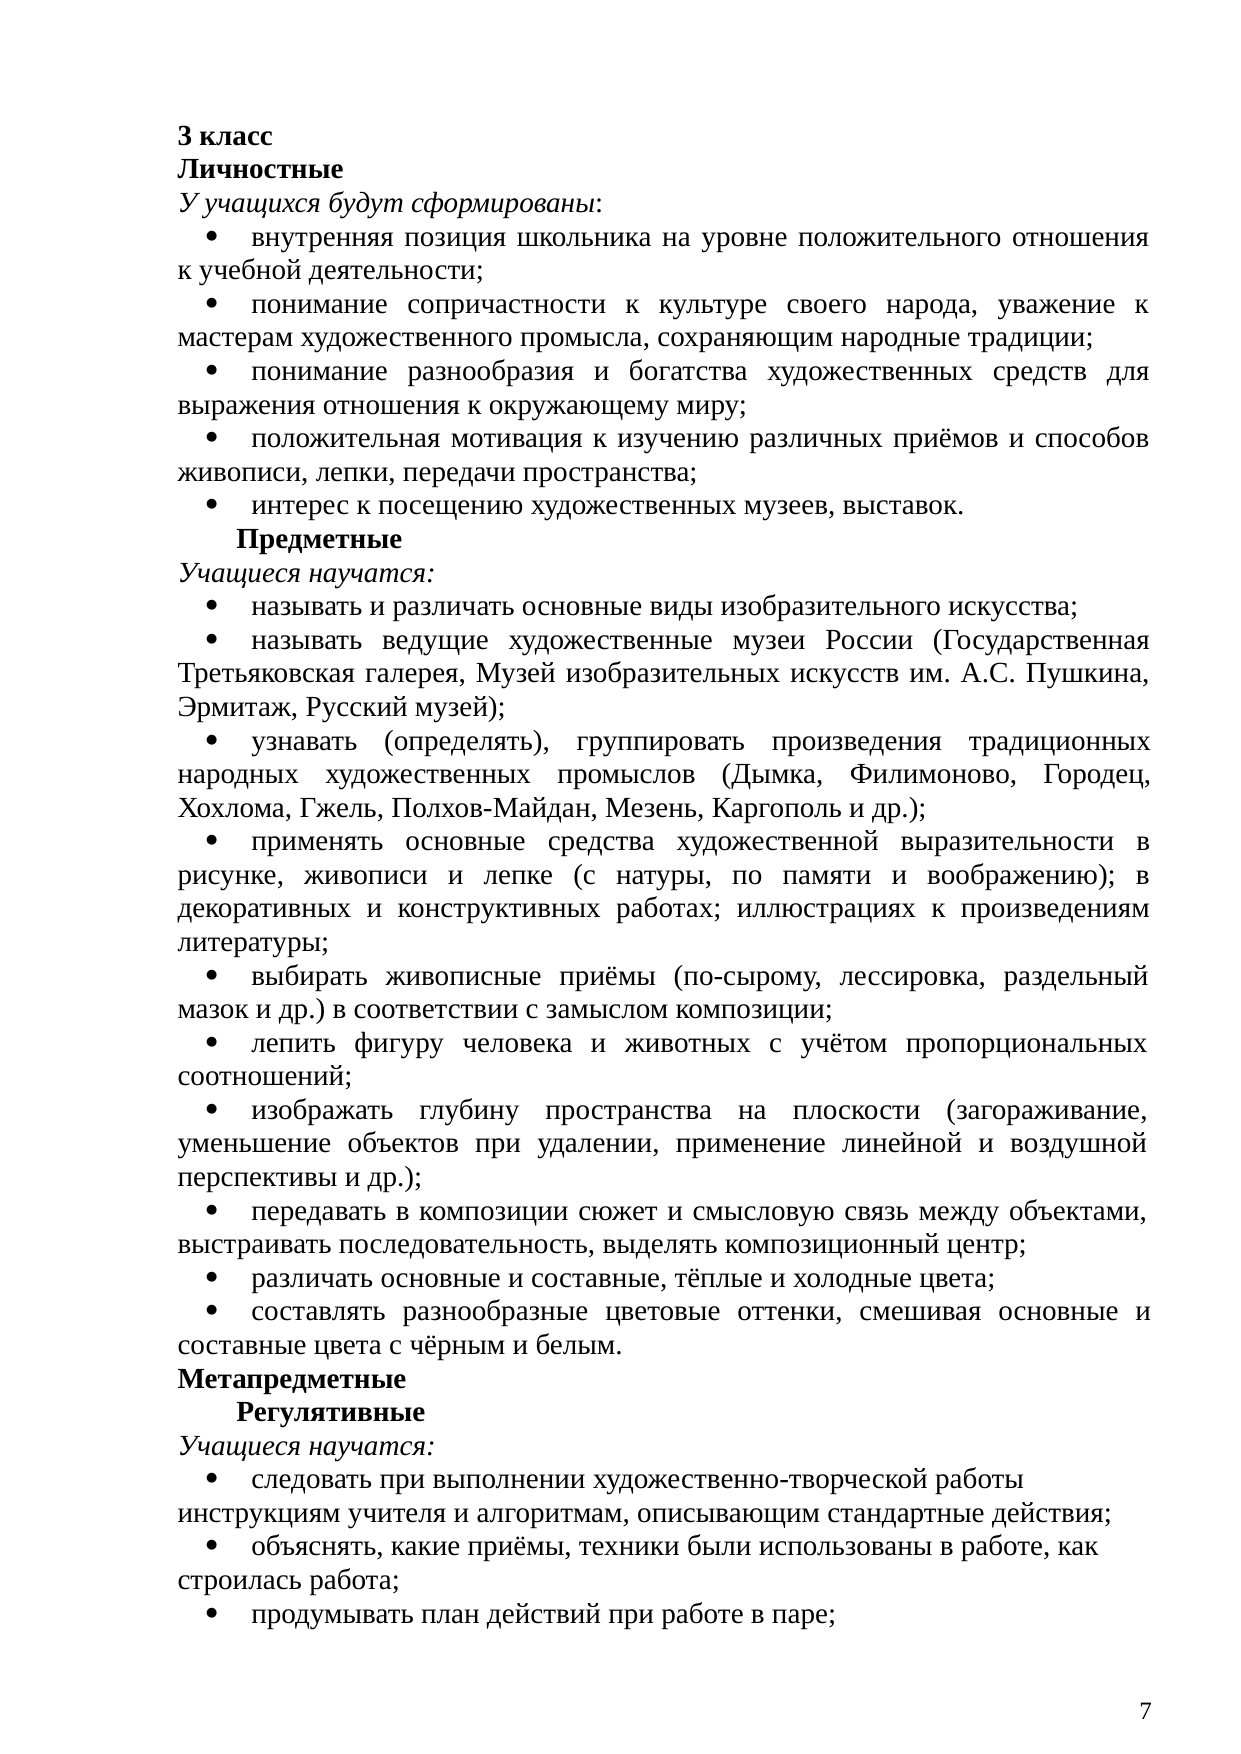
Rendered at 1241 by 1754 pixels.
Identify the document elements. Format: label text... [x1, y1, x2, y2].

list продумывать план действий при работе в паре; [177, 1596, 1152, 1629]
list изображать глубину пространства на плоскости (загораживание, уменьшение объектов при удалении, применение линейной и воздушной перспективы и др.); [177, 1092, 1148, 1193]
text Предметные [177, 521, 1150, 555]
text У учащихся будут сформированы: [177, 185, 1150, 219]
text Метапредметные [177, 1361, 848, 1394]
list понимание сопричастности к культуре своего народа, уважение к мастерам художественного промысла, сохраняющим народные традиции; [177, 286, 1150, 353]
list лепить фигуру человека и животных с учётом пропорциональных соотношений; [177, 1025, 1148, 1092]
text 3 класс [177, 118, 1152, 152]
list составлять разнообразные цветовые оттенки, смешивая основные и составные цвета с чёрным и белым. [177, 1293, 1152, 1361]
list узнавать (определять), группировать произведения традиционных народных художественных промыслов (Дымка, Филимоново, Городец, Хохлома, Гжель, Полхов-Майдан, Мезень, Каргополь и др.); [177, 723, 1152, 823]
text Регулятивные [177, 1394, 848, 1428]
list различать основные и составные, тёплые и холодные цвета; [177, 1260, 1148, 1293]
text Личностные [177, 152, 1150, 185]
list называть ведущие художественные музеи России (Государственная Третьяковская галерея, Музей изобразительных искусств им. А.С. Пушкина, Эрмитаж, Русский музей); [177, 622, 1150, 723]
list внутренняя позиция школьника на уровне положительного отношения к учебной деятельности; [177, 219, 1150, 286]
list понимание разнообразия и богатства художественных средств для выражения отношения к окружающему миру; [177, 353, 1150, 420]
list передавать в композиции сюжет и смысловую связь между объектами, выстраивать последовательность, выделять композиционный центр; [177, 1193, 1148, 1260]
list выбирать живописные приёмы (по-сырому, лессировка, раздельный мазок и др.) в соответствии с замыслом композиции; [177, 958, 1149, 1025]
list следовать при выполнении художественно-творческой работы инструкциям учителя и алгоритмам, описывающим стандартные действия; [177, 1461, 1152, 1528]
list положительная мотивация к изучению различных приёмов и способов живописи, лепки, передачи пространства; [177, 420, 1150, 487]
list применять основные средства художественной выразительности в рисунке, живописи и лепке (с натуры, по памяти и воображению); в декоративных и конструктивных работах; иллюстрациях к произведениям литературы; [177, 823, 1151, 958]
text Учащиеся научатся: [177, 1428, 848, 1461]
text Учащиеся научатся: [177, 555, 1150, 588]
list объяснять, какие приёмы, техники были использованы в работе, как строилась работа; [177, 1528, 1152, 1596]
list называть и различать основные виды изобразительного искусства; [177, 588, 1150, 622]
list интерес к посещению художественных музеев, выставок. [177, 487, 1150, 521]
